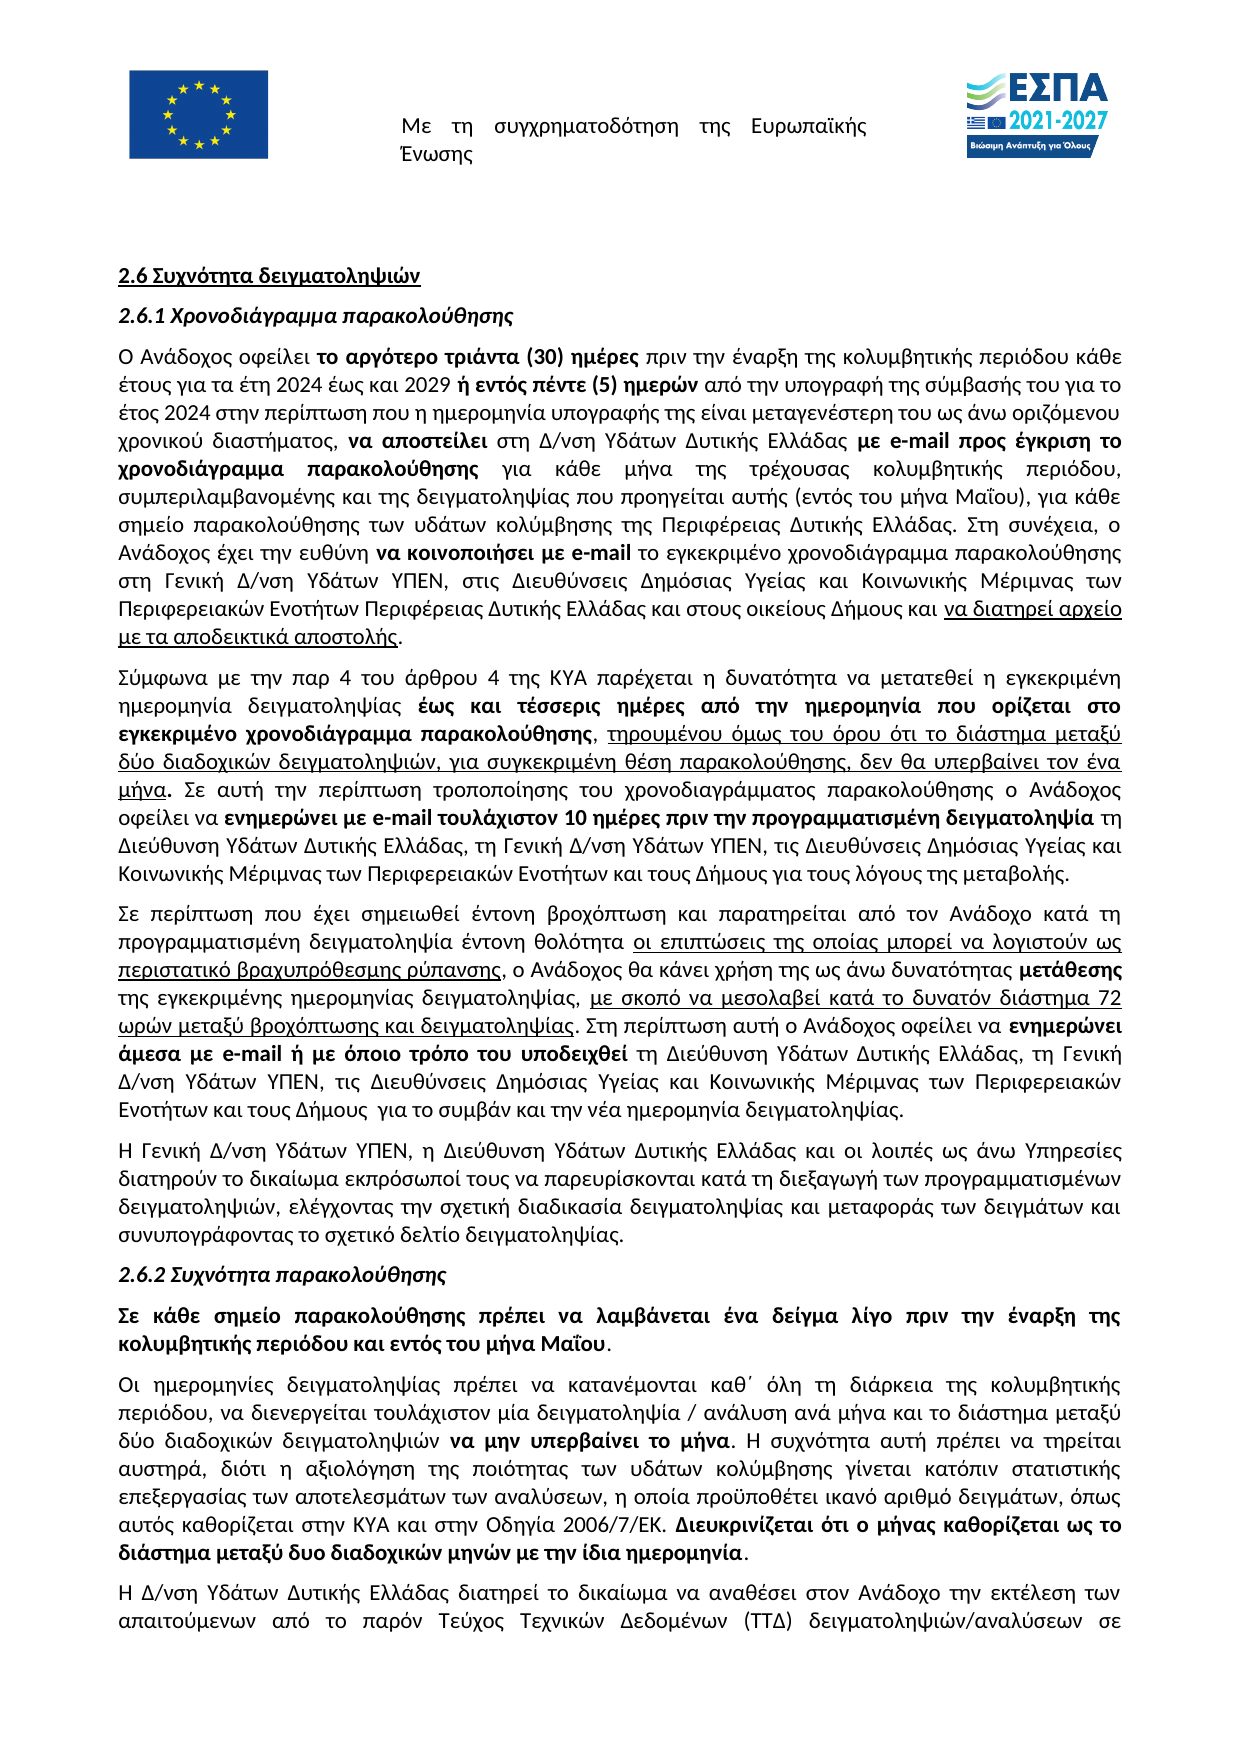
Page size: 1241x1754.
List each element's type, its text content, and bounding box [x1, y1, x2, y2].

picture [129, 70, 269, 159]
text 2.6.2 Συχνότητα παρακολούθησης [118, 1261, 1122, 1289]
picture [964, 70, 1111, 161]
text Σύμφωνα με την παρ 4 του άρθρου 4 της ΚΥΑ παρέχεται η δυνατότητα να μετατεθεί η εγκεκριμένη ημερομηνία δειγματοληψίας έως και τέσσερις ημέρες από την ημερομηνία που ορίζεται στο εγκεκριμένο χρονοδιάγραμμα παρακολούθησης, τηρουμένου όμως του όρου ότι το διάστημα μεταξύ δύο διαδοχικών δειγματοληψιών, για συγκεκριμένη θέση παρακολούθησης, δεν θα υπερβαίνει τον ένα μήνα. Σε αυτή την περίπτωση τροποποίησης του χρονοδιαγράμματος παρακολούθησης ο Ανάδοχος οφείλει να ενημερώνει με e-mail τουλάχιστον 10 ημέρες πριν την προγραμματισμένη δειγματοληψία τη Διεύθυνση Υδάτων Δυτικής Ελλάδας, τη Γενική Δ/νση Υδάτων ΥΠΕΝ, τις Διευθύνσεις Δημόσιας Υγείας και Κοινωνικής Μέριμνας των Περιφερειακών Ενοτήτων και τους Δήμους για τους λόγους της μεταβολής. [118, 772, 1122, 887]
text 2.6 Συχνότητα δειγματοληψιών [118, 261, 1122, 289]
text Οι ημερομηνίες δειγματοληψίας πρέπει να κατανέμονται καθ΄ όλη τη διάρκεια της κολυμβητικής περιόδου, να διενεργείται τουλάχιστον μία δειγματοληψία / ανάλυση ανά μήνα και το διάστημα μεταξύ δύο διαδοχικών δειγματοληψιών να μην υπερβαίνει το μήνα. Η συχνότητα αυτή πρέπει να τηρείται αυστηρά, διότι η αξιολόγηση της ποιότητας των υδάτων κολύμβησης γίνεται κατόπιν στατιστικής επεξεργασίας των αποτελεσμάτων των αναλύσεων, η οποία προϋποθέτει ικανό αριθμό δειγμάτων, όπως αυτός καθορίζεται στην ΚΥΑ και στην Οδηγία 2006/7/ΕΚ. Διευκρινίζεται ότι ο μήνας καθορίζεται ως το διάστημα μεταξύ δυο διαδοχικών μηνών με την ίδια ημερομηνία. [118, 1370, 1122, 1566]
text Σε κάθε σημείο παρακολούθησης πρέπει να λαμβάνεται ένα δείγμα λίγο πριν την έναρξη της κολυμβητικής περιόδου και εντός του μήνα Μαΐου. [118, 1301, 1122, 1357]
text 2.6.1 Χρονοδιάγραμμα παρακολούθησης [118, 301, 1122, 329]
text Σε περίπτωση που έχει σημειωθεί έντονη βροχόπτωση και παρατηρείται από τον Ανάδοχο κατά τη προγραμματισμένη δειγματοληψία έντονη θολότητα οι επιπτώσεις της οποίας μπορεί να λογιστούν ως περιστατικό βραχυπρόθεσμης ρύπανσης, ο Ανάδοχος θα κάνει χρήση της ως άνω δυνατότητας μετάθεσης της εγκεκριμένης ημερομηνίας δειγματοληψίας, με σκοπό να μεσολαβεί κατά το δυνατόν διάστημα 72 ωρών μεταξύ βροχόπτωσης και δειγματοληψίας. Στη περίπτωση αυτή ο Ανάδοχος οφείλει να ενημερώνει άμεσα με e-mail ή με όποιο τρόπο του υποδειχθεί τη Διεύθυνση Υδάτων Δυτικής Ελλάδας, τη Γενική Δ/νση Υδάτων ΥΠΕΝ, τις Διευθύνσεις Δημόσιας Υγείας και Κοινωνικής Μέριμνας των Περιφερειακών Ενοτήτων και τους Δήμους για το συμβάν και την νέα ημερομηνία δειγματοληψίας. [118, 899, 1122, 1123]
text Η Γενική Δ/νση Υδάτων ΥΠΕΝ, η Διεύθυνση Υδάτων Δυτικής Ελλάδας και οι λοιπές ως άνω Υπηρεσίες διατηρούν το δικαίωμα εκπρόσωποί τους να παρευρίσκονται κατά τη διεξαγωγή των προγραμματισμένων δειγματοληψιών, ελέγχοντας την σχετική διαδικασία δειγματοληψίας και μεταφοράς των δειγμάτων και συνυπογράφοντας το σχετικό δελτίο δειγματοληψίας. [118, 1136, 1122, 1248]
text Ο Ανάδοχος οφείλει το αργότερο τριάντα (30) ημέρες πριν την έναρξη της κολυμβητικής περιόδου κάθε έτους για τα έτη 2024 έως και 2029 ή εντός πέντε (5) ημερών από την υπογραφή της σύμβασής του για το έτος 2024 στην περίπτωση που η ημερομηνία υπογραφής της είναι μεταγενέστερη του ως άνω οριζόμενου χρονικού διαστήματος, να αποστείλει στη Δ/νση Υδάτων Δυτικής Ελλάδας με e-mail προς έγκριση το χρονοδιάγραμμα παρακολούθησης για κάθε μήνα της τρέχουσας κολυμβητικής περιόδου, συμπεριλαμβανομένης και της δειγματοληψίας που προηγείται αυτής (εντός του μήνα Μαΐου), για κάθε σημείο παρακολούθησης των υδάτων κολύμβησης της Περιφέρειας Δυτικής Ελλάδας. Στη συνέχεια, ο Ανάδοχος έχει την ευθύνη να κοινοποιήσει με e-mail το εγκεκριμένο χρονοδιάγραμμα παρακολούθησης στη Γενική Δ/νση Υδάτων ΥΠΕΝ, στις Διευθύνσεις Δημόσιας Υγείας και Κοινωνικής Μέριμνας των Περιφερειακών Ενοτήτων Περιφέρειας Δυτικής Ελλάδας και στους οικείους Δήμους και να διατηρεί αρχείο με τα αποδεικτικά αποστολής. [118, 342, 1122, 650]
text Σύμφωνα με την παρ 4 του άρθρου 4 της ΚΥΑ παρέχεται η δυνατότητα να μετατεθεί η εγκεκριμένη ημερομηνία δειγματοληψίας έως και τέσσερις ημέρες από την ημερομηνία που ορίζεται στο εγκεκριμένο χρονοδιάγραμμα παρακολούθησης, τηρουμένου όμως του όρου ότι το διάστημα μεταξύ δύο διαδοχικών δειγματοληψιών, για συγκεκριμένη θέση παρακολούθησης, δεν θα υπερβαίνει τον ένα μήνα. Σε αυτή την περίπτωση τροποποίησης του χρονοδιαγράμματος παρακολούθησης ο Ανάδοχος οφείλει να ενημερώνει με e-mail τουλάχιστον 10 ημέρες πριν την προγραμματισμένη δειγματοληψία τη Διεύθυνση Υδάτων Δυτικής Ελλάδας, τη Γενική Δ/νση Υδάτων ΥΠΕΝ, τις Διευθύνσεις Δημόσιας Υγείας και Κοινωνικής Μέριμνας των Περιφερειακών Ενοτήτων και τους Δήμους για τους λόγους της μεταβολής. [118, 663, 1122, 771]
